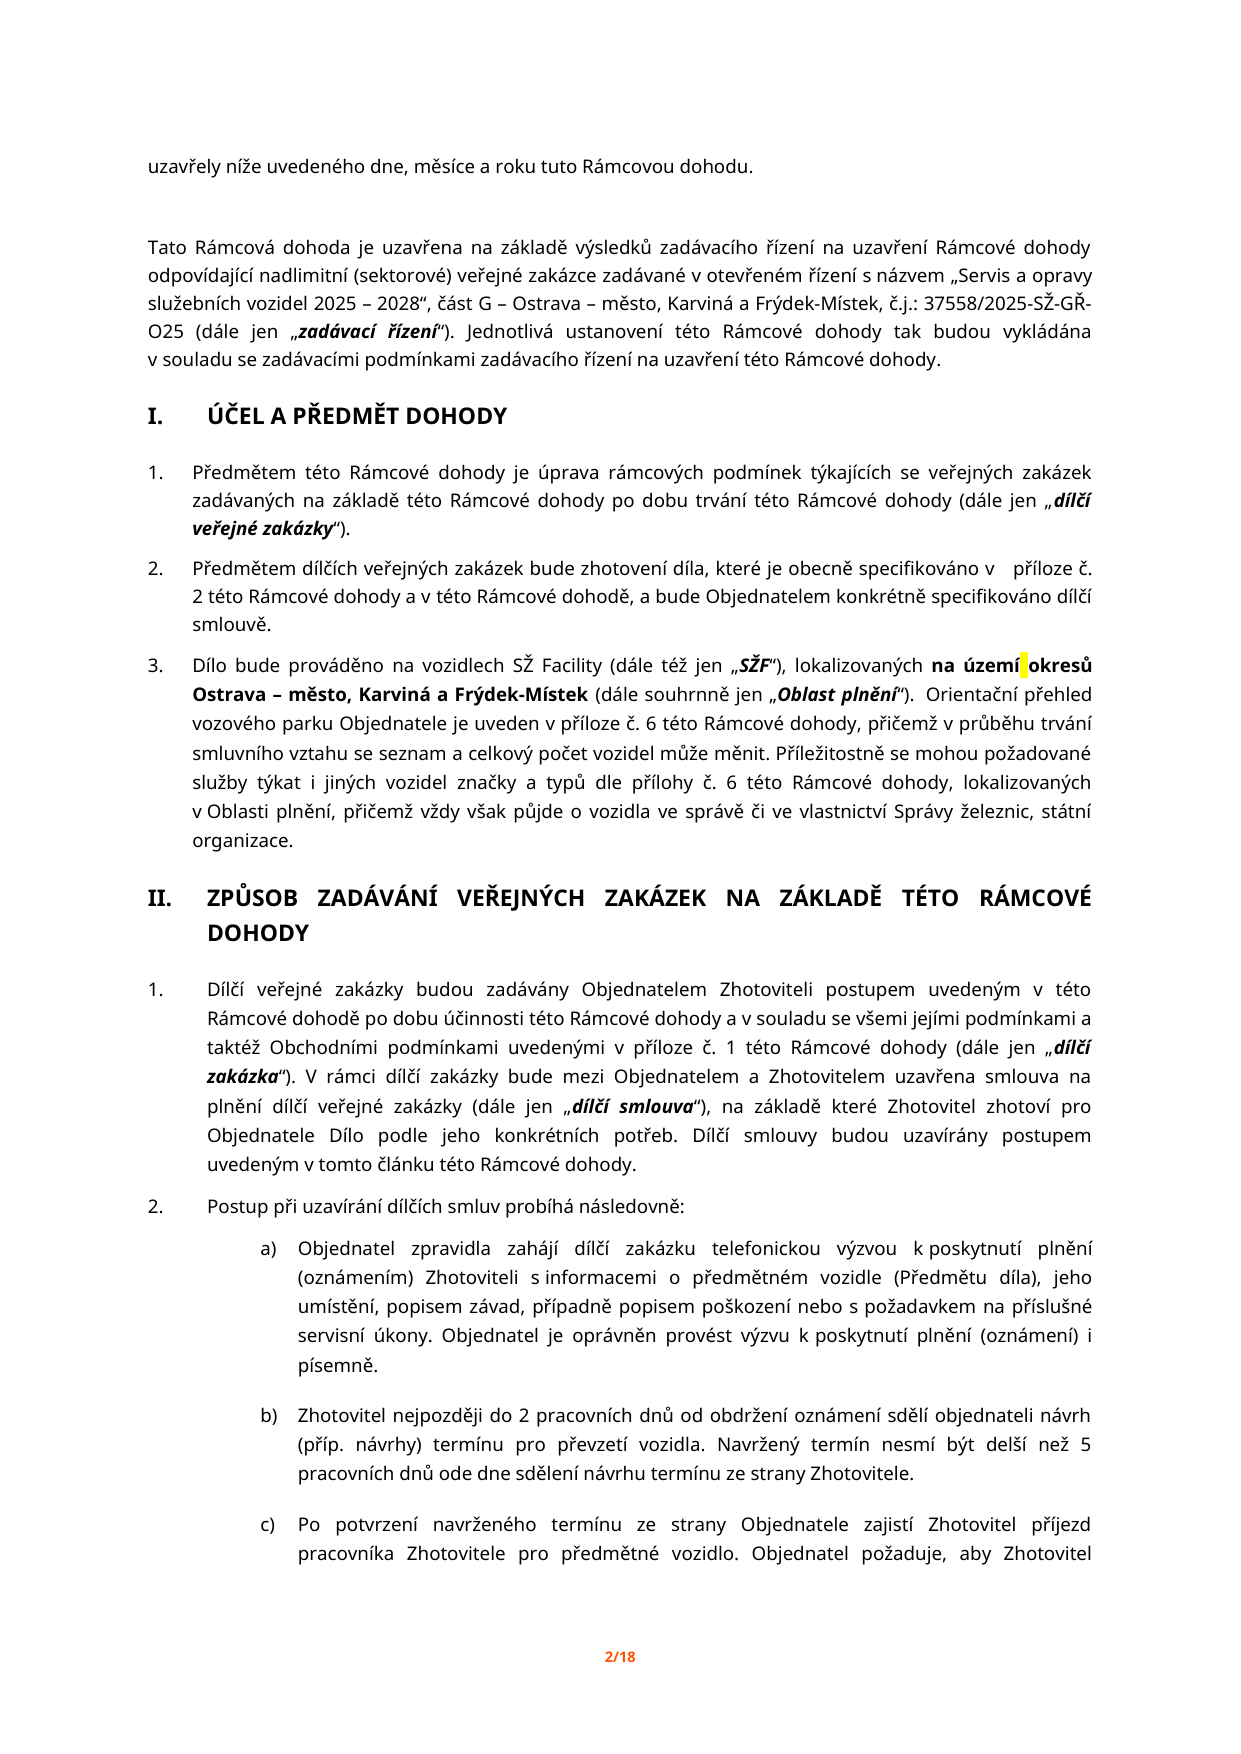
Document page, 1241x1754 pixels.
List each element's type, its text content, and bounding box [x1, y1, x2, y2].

text Postup při uzavírání dílčích smluv probíhá následovně: [148, 1193, 1092, 1219]
text Tato Rámcová dohoda je uzavřena na základě výsledků zadávacího řízení na uzavření Rámcové dohody odpovídající nadlimitní (sektorové) veřejné zakázce zadávané v otevřeném řízení s názvem „Servis a opravy služebních vozidel 2025 – 2028“, část G – Ostrava – město, Karviná a Frýdek-Místek, č.j.: 37558/2025-SŽ-GŘ-O25 (dále jen „zadávací řízení“). Jednotlivá ustanovení této Rámcové dohody tak budou vykládána v souladu se zadávacími podmínkami zadávacího řízení na uzavření této Rámcové dohody. [148, 234, 1092, 372]
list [260, 1511, 1092, 1566]
list Dílčí veřejné zakázky budou zadávány Objednatelem Zhotoviteli postupem uvedeným v této Rámcové dohodě po dobu účinnosti této Rámcové dohody a v souladu se všemi jejími podmínkami a taktéž Obchodními podmínkami uvedenými v příloze č. 1 této Rámcové dohody (dále jen „dílčí zakázka“). V rámci dílčí zakázky bude mezi Objednatelem a Zhotovitelem uzavřena smlouva na plnění dílčí veřejné zakázky (dále jen „dílčí smlouva“), na základě které Zhotovitel zhotoví pro Objednatele Dílo podle jeho konkrétních potřeb. Dílčí smlouvy budou uzavírány postupem uvedeným v tomto článku této Rámcové dohody. [148, 976, 1092, 1177]
list Objednatel zpravidla zahájí dílčí zakázku telefonickou výzvou k poskytnutí plnění (oznámením) Zhotoviteli s informacemi o předmětném vozidle (Předmětu díla), jeho umístění, popisem závad, případně popisem poškození nebo s požadavkem na příslušné servisní úkony. Objednatel je oprávněn provést výzvu k poskytnutí plnění (oznámení) i písemně. [260, 1235, 1092, 1378]
text uzavřely níže uvedeného dne, měsíce a roku tuto Rámcovou dohodu. [148, 153, 1092, 179]
list Dílo bude prováděno na vozidlech SŽ Facility (dále též jen „SŽF“), lokalizovaných na území okresů Ostrava – město, Karviná a Frýdek-Místek (dále souhrnně jen „Oblast plnění“). Orientační přehled vozového parku Objednatele je uveden v příloze č. 6 této Rámcové dohody, přičemž v průběhu trvání smluvního vztahu se seznam a celkový počet vozidel může měnit. Příležitostně se mohou požadované služby týkat i jiných vozidel značky a typů dle přílohy č. 6 této Rámcové dohody, lokalizovaných v Oblasti plnění, přičemž vždy však půjde o vozidla ve správě či ve vlastnictví Správy železnic, státní organizace. [148, 652, 1092, 853]
text Předmětem dílčích veřejných zakázek bude zhotovení díla, které je obecně specifikováno v příloze č. 2 této Rámcové dohody a v této Rámcové dohodě, a bude Objednatelem konkrétně specifikováno dílčí smlouvě. [148, 556, 1092, 637]
text ÚČEL A PŘEDMĚT DOHODY [148, 400, 1092, 431]
list Zhotovitel nejpozději do 2 pracovních dnů od obdržení oznámení sdělí objednateli návrh (příp. návrhy) termínu pro převzetí vozidla. Navržený termín nesmí být delší než 5 pracovních dnů ode dne sdělení návrhu termínu ze strany Zhotovitele. [260, 1402, 1092, 1486]
text Předmětem této Rámcové dohody je úprava rámcových podmínek týkajících se veřejných zakázek zadávaných na základě této Rámcové dohody po dobu trvání této Rámcové dohody (dále jen „dílčí veřejné zakázky“). [148, 459, 1092, 541]
text ZPŮSOB ZADÁVÁNÍ VEŘEJNÝCH ZAKÁZEK NA ZÁKLADĚ TÉTO RÁMCOVÉ DOHODY [148, 882, 1092, 948]
